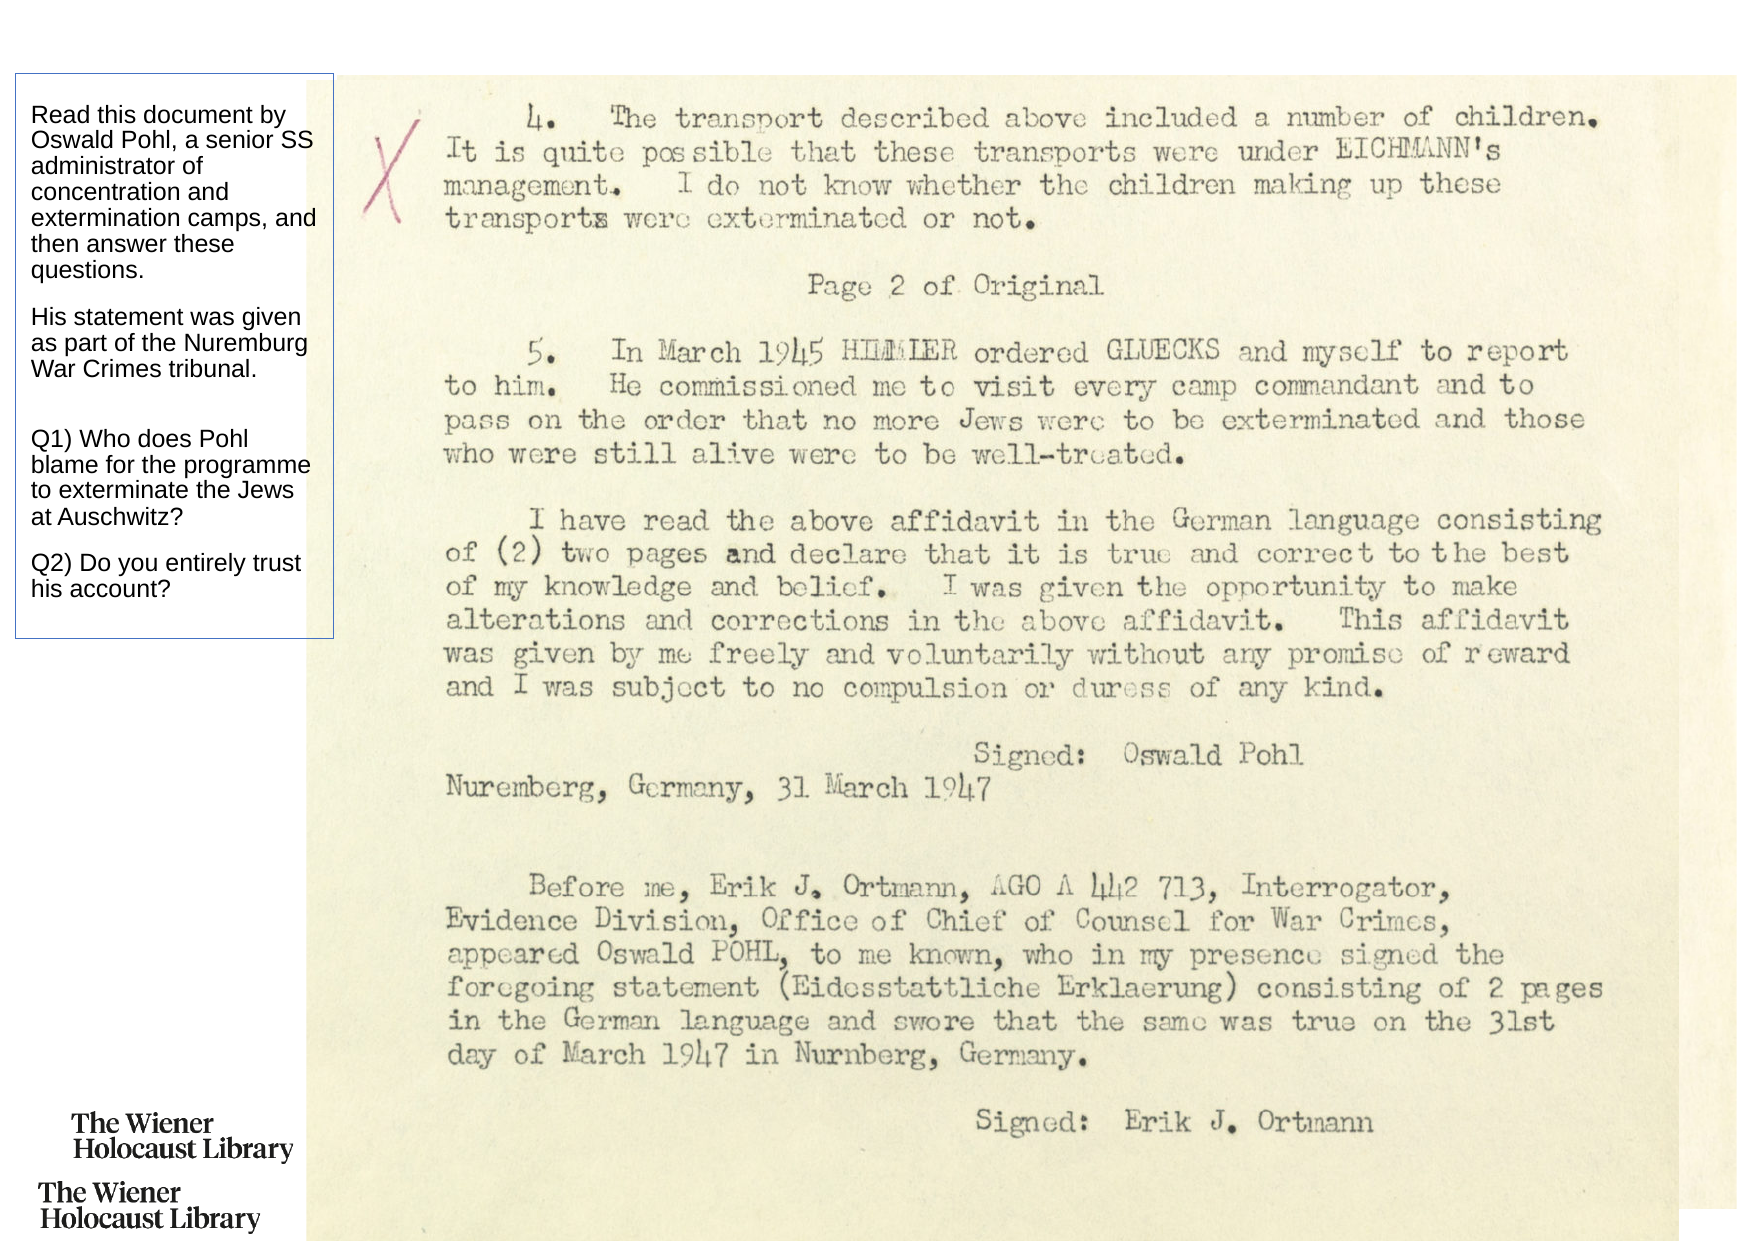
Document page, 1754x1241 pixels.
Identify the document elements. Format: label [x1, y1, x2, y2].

picture [306, 75, 1737, 1241]
picture [71, 1111, 294, 1164]
picture [38, 1181, 260, 1234]
picture [306, 80, 333, 638]
picture [306, 214, 312, 225]
